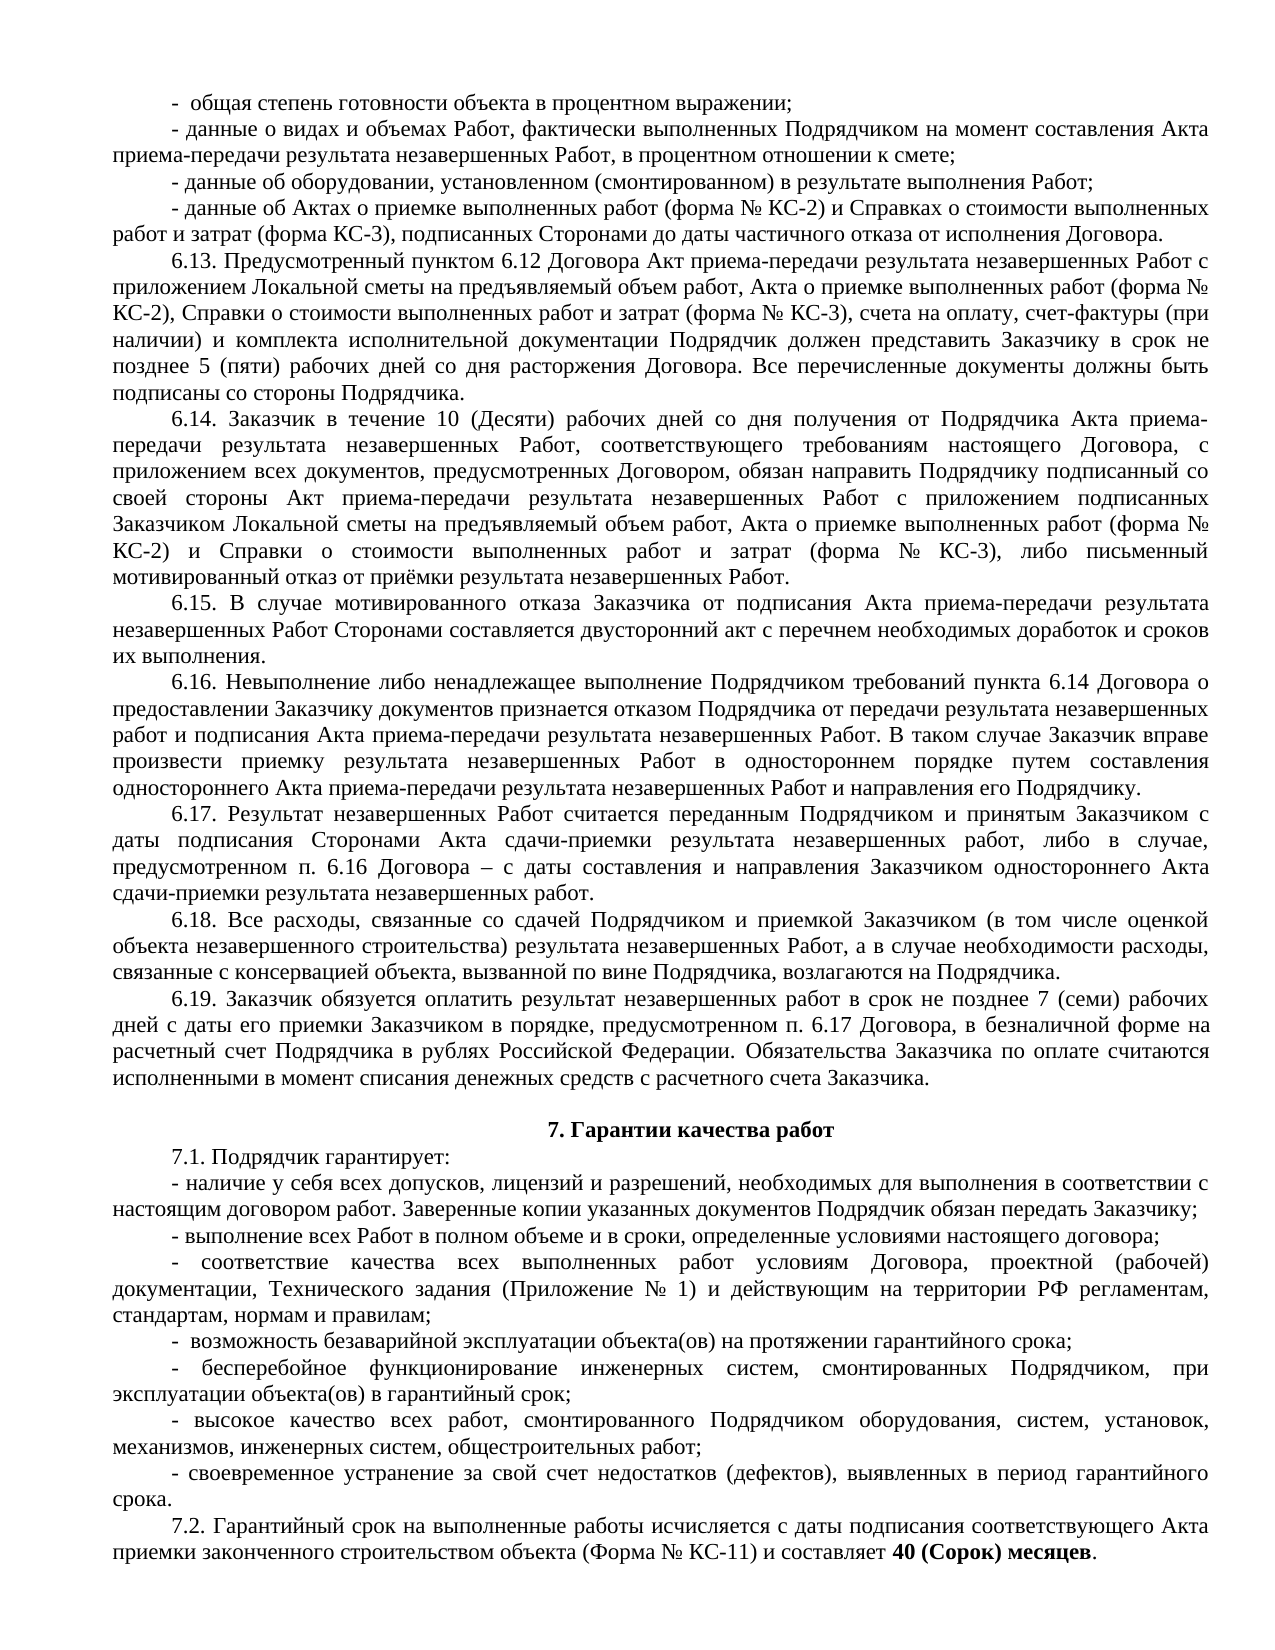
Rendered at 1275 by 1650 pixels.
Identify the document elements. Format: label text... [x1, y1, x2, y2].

text - наличие у себя всех допусков, лицензий и разрешений, необходимых для выполнения в соответствии с настоящим договором работ. Заверенные копии указанных документов Подрядчик обязан передать Заказчику; [112, 1169, 1211, 1222]
text - общая степень готовности объекта в процентном выражении; [112, 89, 1211, 115]
text 6.13. Предусмотренный пунктом 6.12 Договора Акт приема-передачи результата незавершенных Работ с приложением Локальной сметы на предъявляемый объем работ, Акта о приемке выполненных работ (форма № КС-2), Справки о стоимости выполненных работ и затрат (форма № КС-3), счета на оплату, счет-фактуры (при наличии) и комплекта исполнительной документации Подрядчик должен представить Заказчику в срок не позднее 5 (пяти) рабочих дней со дня расторжения Договора. Все перечисленные документы должны быть подписаны со стороны Подрядчика. [112, 247, 1211, 405]
text - соответствие качества всех выполненных работ условиям Договора, проектной (рабочей) документации, Технического задания (Приложение № 1) и действующим на территории РФ регламентам, стандартам, нормам и правилам; [112, 1248, 1211, 1327]
text 6.17. Результат незавершенных Работ считается переданным Подрядчиком и принятым Заказчиком с даты подписания Сторонами Акта сдачи-приемки результата незавершенных работ, либо в случае, предусмотренном п. 6.16 Договора – с даты составления и направления Заказчиком одностороннего Акта сдачи-приемки результата незавершенных работ. [112, 800, 1211, 906]
text 6.19. Заказчик обязуется оплатить результат незавершенных работ в срок не позднее 7 (семи) рабочих дней с даты его приемки Заказчиком в порядке, предусмотренном п. 6.17 Договора, в безналичной форме на расчетный счет Подрядчика в рублях Российской Федерации. Обязательства Заказчика по оплате считаются исполненными в момент списания денежных средств с расчетного счета Заказчика. [112, 985, 1211, 1090]
text - высокое качество всех работ, смонтированного Подрядчиком оборудования, систем, установок, механизмов, инженерных систем, общестроительных работ; [112, 1406, 1211, 1459]
text 7.2. Гарантийный срок на выполненные работы исчисляется с даты подписания соответствующего Акта приемки законченного строительством объекта (Форма № КС-11) и составляет 40 (Сорок) месяцев. [112, 1512, 1211, 1564]
text 6.16. Невыполнение либо ненадлежащее выполнение Подрядчиком требований пункта 6.14 Договора о предоставлении Заказчику документов признается отказом Подрядчика от передачи результата незавершенных работ и подписания Акта приема-передачи результата незавершенных Работ. В таком случае Заказчик вправе произвести приемку результата незавершенных Работ в одностороннем порядке путем составления одностороннего Акта приема-передачи результата незавершенных Работ и направления его Подрядчику. [112, 668, 1211, 800]
text - своевременное устранение за свой счет недостатков (дефектов), выявленных в период гарантийного срока. [112, 1459, 1211, 1512]
text 6.14. Заказчик в течение 10 (Десяти) рабочих дней со дня получения от Подрядчика Акта приема-передачи результата незавершенных Работ, соответствующего требованиям настоящего Договора, с приложением всех документов, предусмотренных Договором, обязан направить Подрядчику подписанный со своей стороны Акт приема-передачи результата незавершенных Работ с приложением подписанных Заказчиком Локальной сметы на предъявляемый объем работ, Акта о приемке выполненных работ (форма № КС-2) и Справки о стоимости выполненных работ и затрат (форма № КС-3), либо письменный мотивированный отказ от приёмки результата незавершенных Работ. [112, 405, 1211, 589]
text 7.1. Подрядчик гарантирует: [112, 1143, 1211, 1169]
text - данные об оборудовании, установленном (смонтированном) в результате выполнения Работ; [112, 168, 1211, 194]
text - возможность безаварийной эксплуатации объекта(ов) на протяжении гарантийного срока; [112, 1327, 1211, 1354]
text 7. Гарантии качества работ [112, 1116, 1211, 1143]
text - данные об Актах о приемке выполненных работ (форма № КС-2) и Справках о стоимости выполненных работ и затрат (форма КС-3), подписанных Сторонами до даты частичного отказа от исполнения Договора. [112, 194, 1211, 247]
text 6.18. Все расходы, связанные со сдачей Подрядчиком и приемкой Заказчиком (в том числе оценкой объекта незавершенного строительства) результата незавершенных Работ, а в случае необходимости расходы, связанные с консервацией объекта, вызванной по вине Подрядчика, возлагаются на Подрядчика. [112, 906, 1211, 985]
text 6.15. В случае мотивированного отказа Заказчика от подписания Акта приема-передачи результата незавершенных Работ Сторонами составляется двусторонний акт с перечнем необходимых доработок и сроков их выполнения. [112, 589, 1211, 668]
text - данные о видах и объемах Работ, фактически выполненных Подрядчиком на момент составления Акта приема-передачи результата незавершенных Работ, в процентном отношении к смете; [112, 115, 1211, 168]
text - выполнение всех Работ в полном объеме и в сроки, определенные условиями настоящего договора; [112, 1222, 1211, 1248]
text - бесперебойное функционирование инженерных систем, смонтированных Подрядчиком, при эксплуатации объекта(ов) в гарантийный срок; [112, 1354, 1211, 1406]
